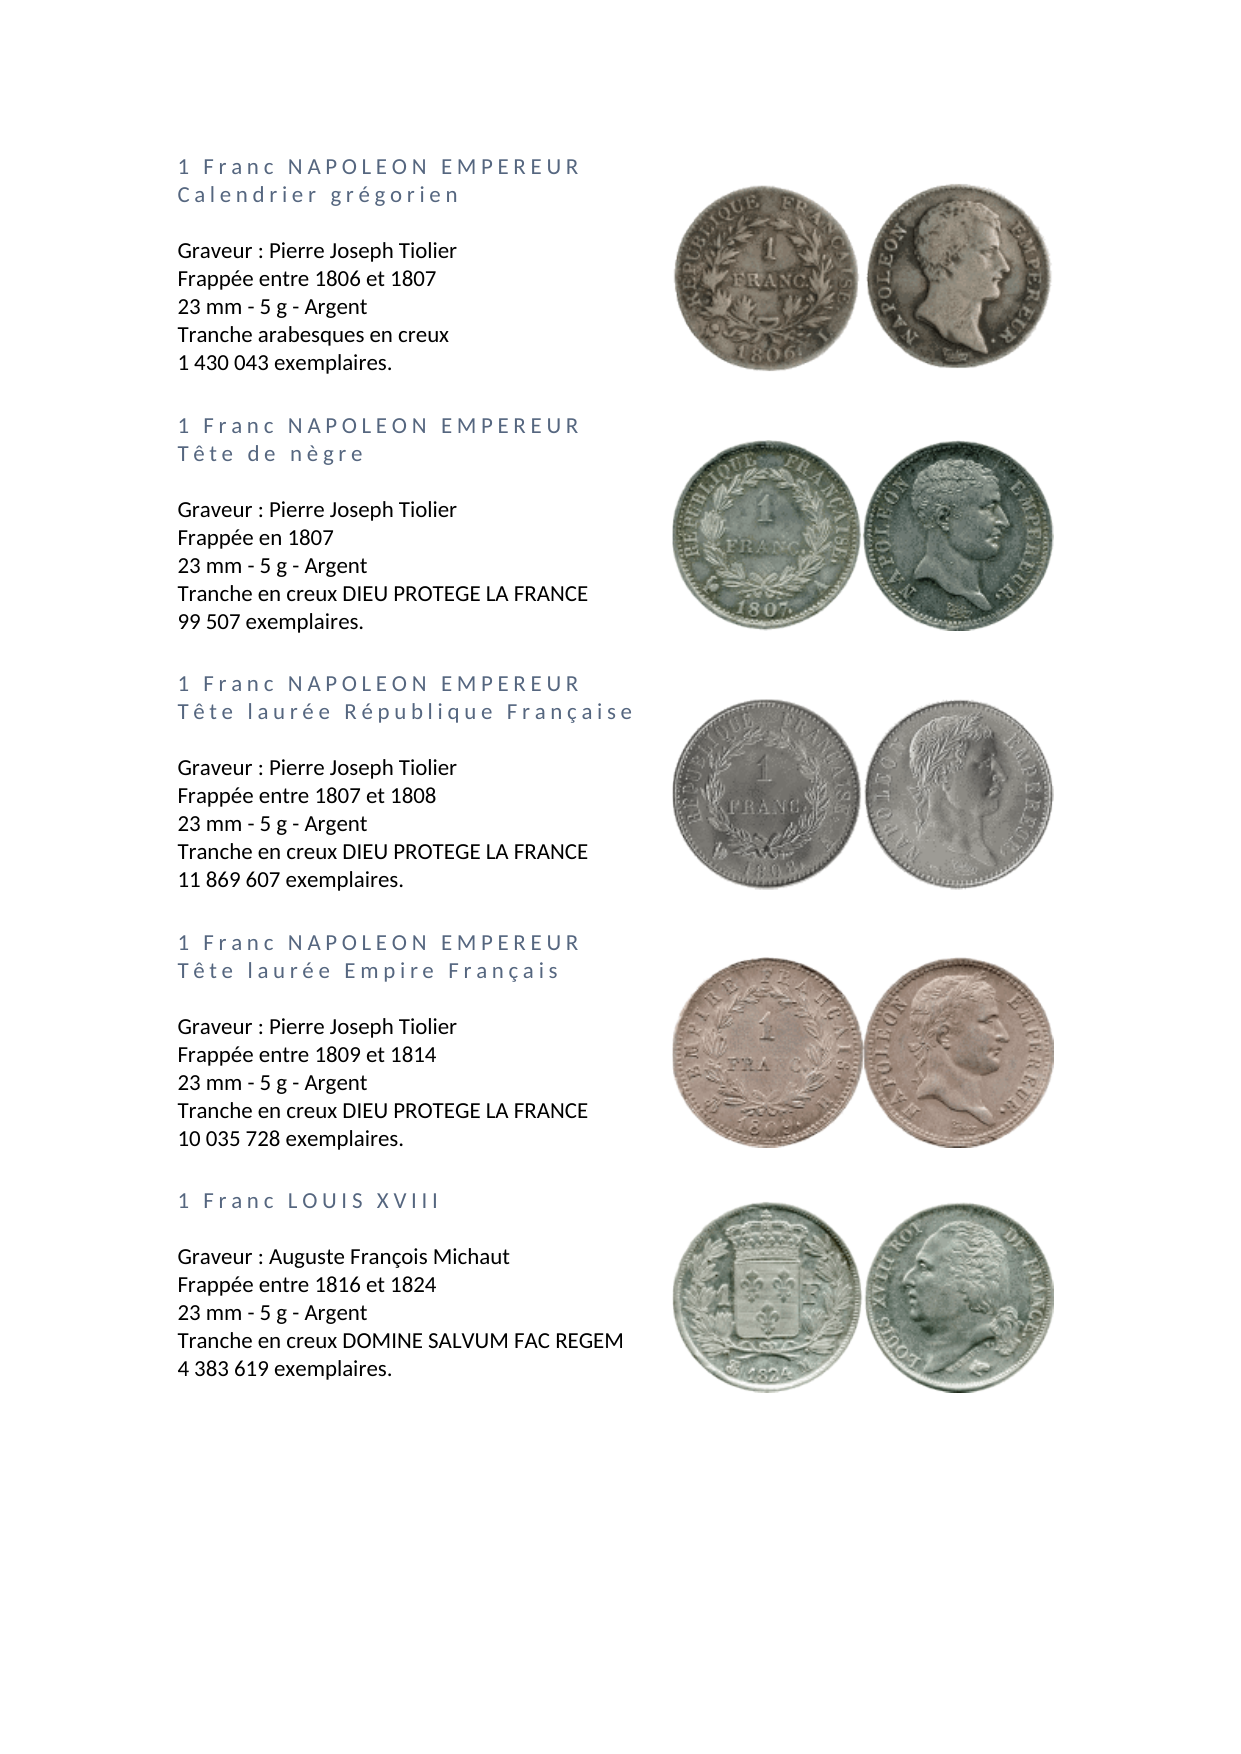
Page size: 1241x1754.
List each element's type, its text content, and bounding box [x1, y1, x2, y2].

table_cell 1 Franc NAPOLEON EMPEREUR Tête laurée République Française Graveur : Pierre Joseph Tiolier Frappée entre 1807 et 1808 23 mm - 5 g - Argent Tranche en creux DIEU PROTEGE LA FRANCE 11 869 607 exemplaires. [173, 923, 647, 1182]
picture [672, 957, 1054, 1148]
table_cell [647, 923, 1058, 1182]
picture [672, 181, 1054, 373]
table_cell [647, 148, 1058, 406]
table_cell [647, 1182, 1058, 1440]
table_cell 1 Franc NAPOLEON EMPEREUR Tête laurée Empire Français Graveur : Pierre Joseph Tiolier Frappée entre 1809 et 1814 23 mm - 5 g - Argent Tranche en creux DIEU PROTEGE LA FRANCE 10 035 728 exemplaires. [173, 1182, 647, 1440]
picture [672, 1215, 1054, 1407]
table_cell 1 Franc NAPOLEON EMPEREUR Calendrier révolutionnaire Graveur : Pierre Joseph Tiolier Frappée entre AN 12 et AN 14 23 mm - 5 g - Argent Tranche arabesques en creux 5 011 317 exemplaires. [173, 148, 647, 406]
table_cell [647, 665, 1058, 923]
table_cell 1 Franc NAPOLEON EMPEREUR Calendrier grégorien Graveur : Pierre Joseph Tiolier Frappée entre 1806 et 1807 23 mm - 5 g - Argent Tranche arabesques en creux 1 430 043 exemplaires. [173, 406, 647, 665]
picture [672, 698, 1054, 890]
table_cell 1 Franc NAPOLEON EMPEREUR Tête de nègre Graveur : Pierre Joseph Tiolier Frappée en 1807 23 mm - 5 g - Argent Tranche en creux DIEU PROTEGE LA FRANCE 99 507 exemplaires. [173, 665, 647, 923]
picture [672, 440, 1054, 631]
table_cell [647, 406, 1058, 665]
